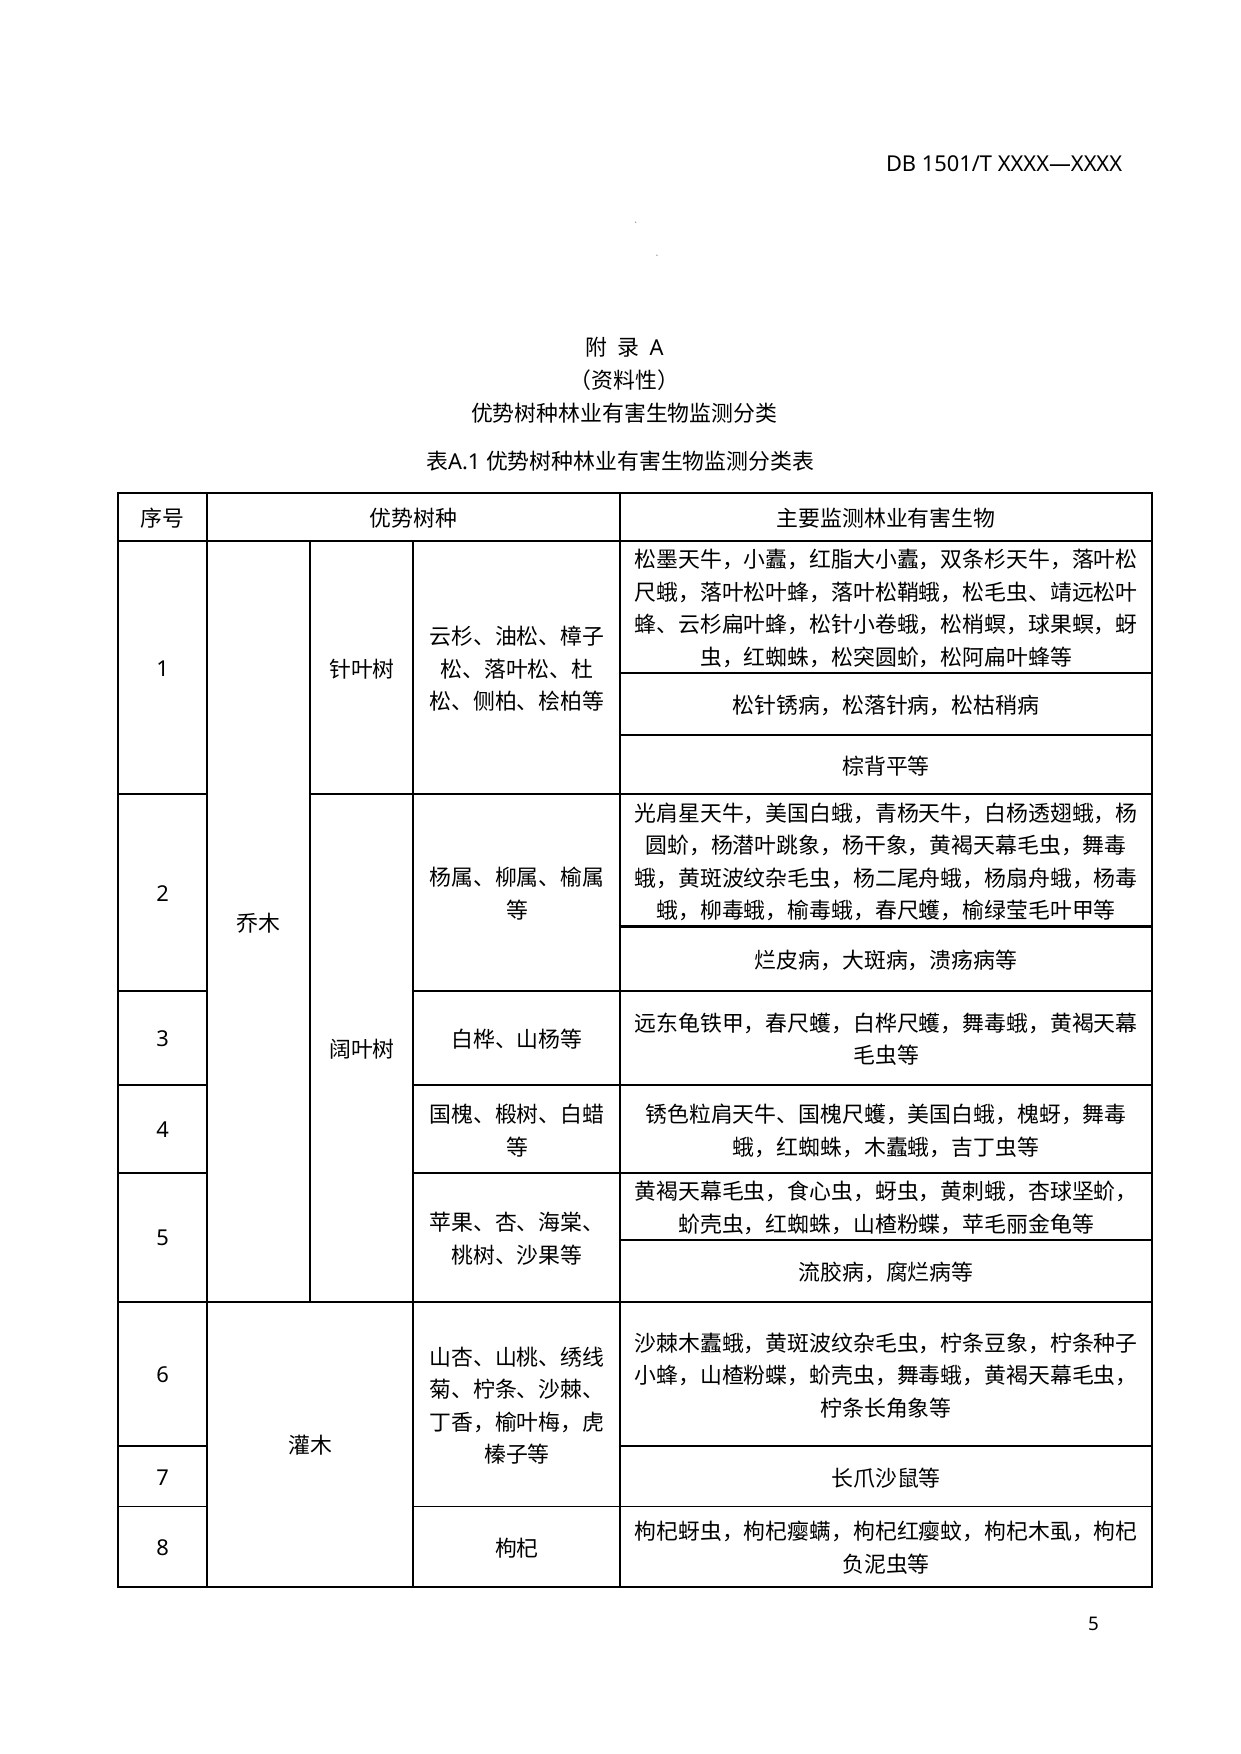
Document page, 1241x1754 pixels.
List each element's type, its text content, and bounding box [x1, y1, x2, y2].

table_cell 2 [119, 795, 206, 990]
table_header 优势树种 [208, 494, 619, 540]
table_cell 松墨天牛，小蠹，红脂大小蠹，双条杉天牛，落叶松尺蛾，落叶松叶蜂，落叶松鞘蛾，松毛虫、靖远松叶蜂、云杉扁叶蜂，松针小卷蛾，松梢螟，球果螟，蚜虫，红蜘蛛，松突圆蚧，松阿扁叶蜂等 [621, 542, 1151, 672]
table_cell 枸杞蚜虫，枸杞瘿螨，枸杞红瘿蚊，枸杞木虱，枸杞负泥虫等 [621, 1507, 1151, 1586]
text 优势树种林业有害生物监测分类表 [148, 444, 1122, 476]
table_header 序号 [119, 494, 206, 540]
table_cell 5 [119, 1174, 206, 1301]
table_header 主要监测林业有害生物 [621, 494, 1151, 540]
table_cell 乔木 [208, 542, 309, 1301]
table_cell 白桦、山杨等 [414, 992, 619, 1084]
table_cell 4 [119, 1086, 206, 1172]
table_cell 国槐、椴树、白蜡等 [414, 1086, 619, 1172]
table_cell 光肩星天牛，美国白蛾，青杨天牛，白杨透翅蛾，杨圆蚧，杨潜叶跳象，杨干象，黄褐天幕毛虫，舞毒蛾，黄斑波纹杂毛虫，杨二尾舟蛾，杨扇舟蛾，杨毒蛾，柳毒蛾，榆毒蛾，春尺蠖，榆绿莹毛叶甲等 [621, 795, 1151, 925]
table_cell 针叶树 [311, 542, 412, 793]
table_cell 烂皮病，大斑病，溃疡病等 [621, 928, 1151, 990]
table_cell 枸杞 [414, 1507, 619, 1586]
table_cell 苹果、杏、海棠、桃树、沙果等 [414, 1174, 619, 1301]
table_cell 灌木 [208, 1303, 412, 1586]
table_cell 锈色粒肩天牛、国槐尺蠖，美国白蛾，槐蚜，舞毒蛾，红蜘蛛，木蠹蛾，吉丁虫等 [621, 1086, 1151, 1172]
table_cell 远东龟铁甲，春尺蠖，白桦尺蠖，舞毒蛾，黄褐天幕毛虫等 [621, 992, 1151, 1084]
text （资料性） 优势树种林业有害生物监测分类 [126, 330, 1122, 428]
table_cell 1 [119, 542, 206, 793]
table_cell 7 [119, 1447, 206, 1506]
table_cell 杨属、柳属、榆属等 [414, 795, 619, 990]
table_cell 8 [119, 1507, 206, 1586]
table_cell 黄褐天幕毛虫，食心虫，蚜虫，黄刺蛾，杏球坚蚧，蚧壳虫，红蜘蛛，山楂粉蝶，苹毛丽金龟等 [621, 1174, 1151, 1239]
table_cell 山杏、山桃、绣线菊、柠条、沙棘、丁香，榆叶梅，虎榛子等 [414, 1303, 619, 1506]
table_cell 流胶病，腐烂病等 [621, 1241, 1151, 1301]
table_cell 棕背平等 [621, 736, 1151, 793]
table_cell 长爪沙鼠等 [621, 1447, 1151, 1506]
table_cell 云杉、油松、樟子松、落叶松、杜松、侧柏、桧柏等 [414, 542, 619, 793]
table_cell 松针锈病，松落针病，松枯稍病 [621, 674, 1151, 734]
table_cell 沙棘木蠹蛾，黄斑波纹杂毛虫，柠条豆象，柠条种子小蜂，山楂粉蝶，蚧壳虫，舞毒蛾，黄褐天幕毛虫，柠条长角象等 [621, 1303, 1151, 1445]
table_cell 6 [119, 1303, 206, 1445]
table_cell 3 [119, 992, 206, 1084]
table_cell 阔叶树 [311, 795, 412, 1301]
